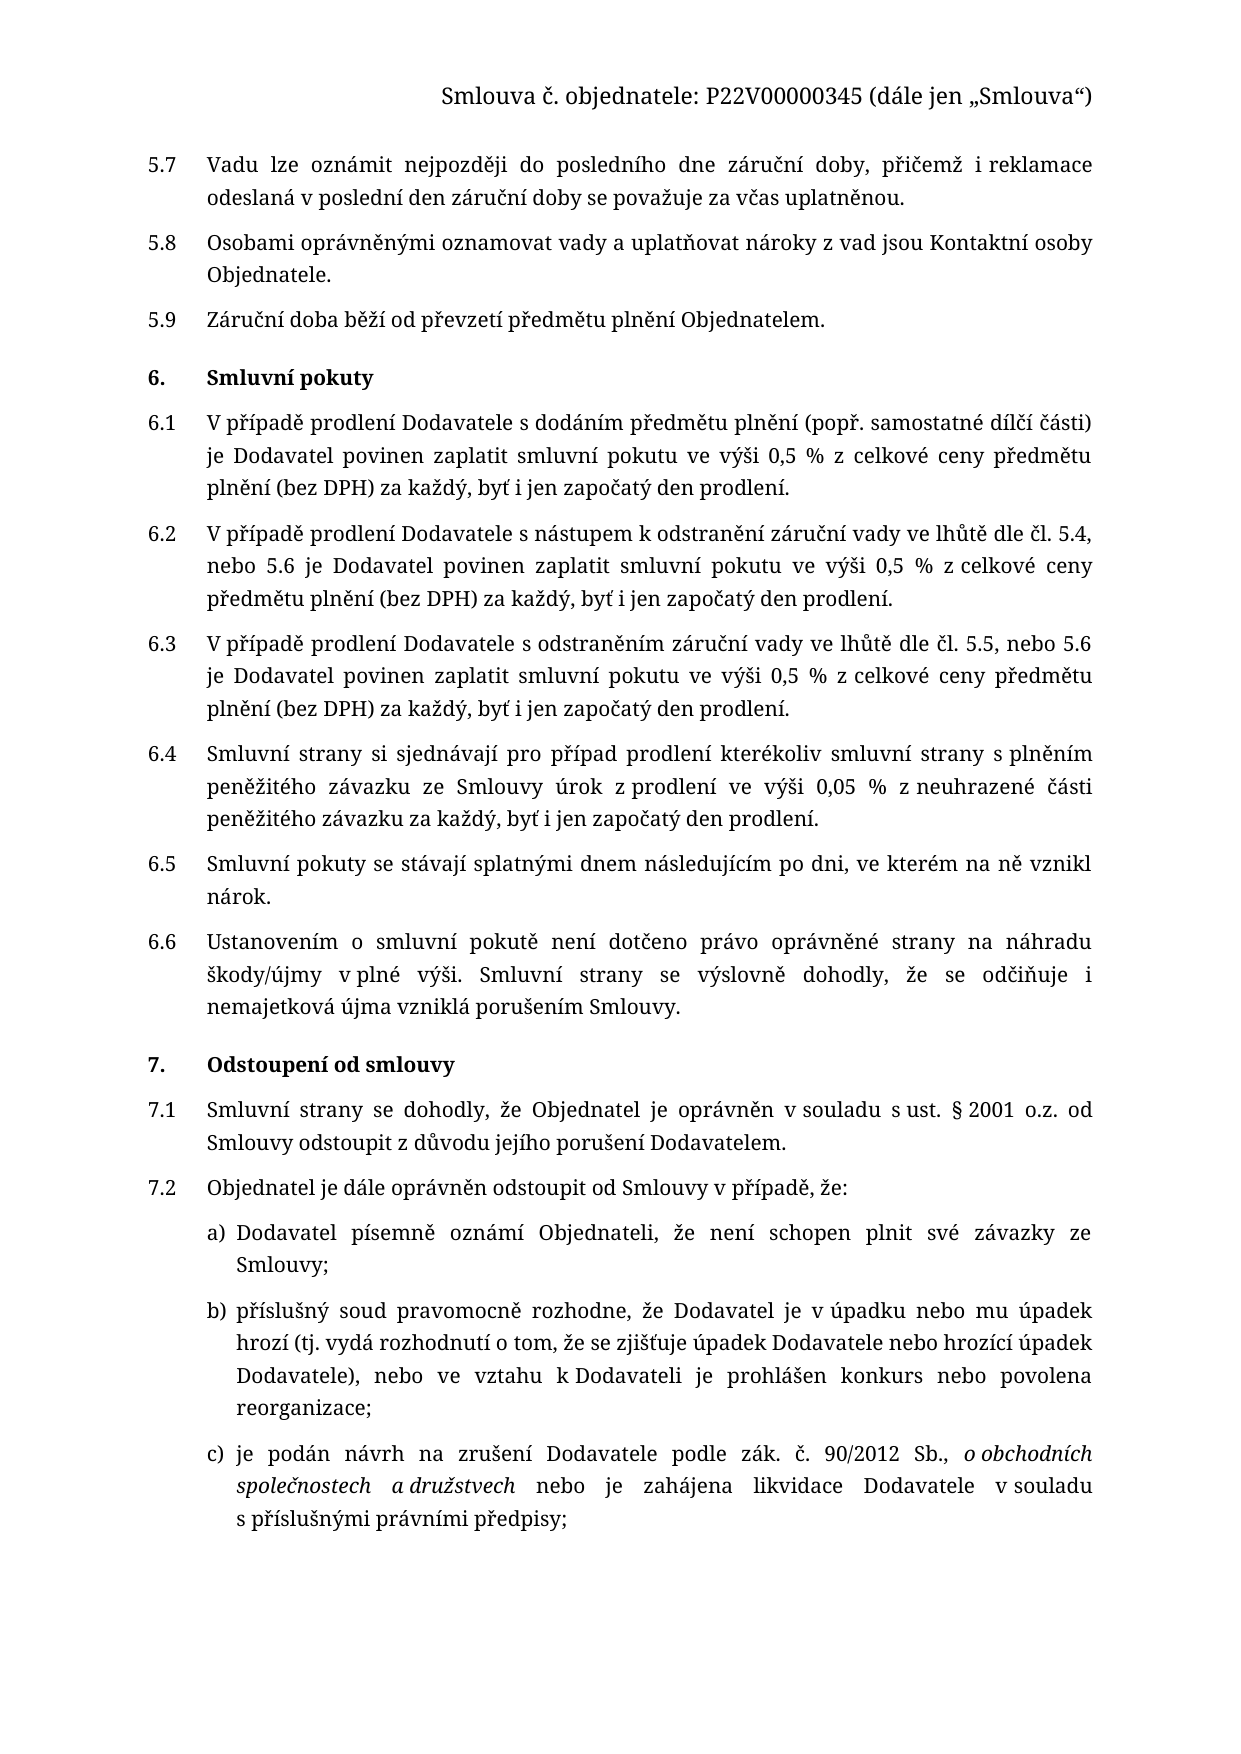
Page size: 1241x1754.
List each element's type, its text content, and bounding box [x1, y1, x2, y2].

list V případě prodlení Dodavatele s dodáním předmětu plnění (popř. samostatné dílčí části) je Dodavatel povinen zaplatit smluvní pokutu ve výši 0,5 % z celkové ceny předmětu plnění (bez DPH) za každý, byť i jen započatý den prodlení. [148, 408, 1093, 502]
list Smluvní pokuty [148, 363, 1093, 392]
list Záruční doba běží od převzetí předmětu plnění Objednatelem. [148, 306, 1093, 334]
list Smluvní strany se dohodly, že Objednatel je oprávněn v souladu s ust. § 2001 o.z. od Smlouvy odstoupit z důvodu jejího porušení Dodavatelem. [148, 1095, 1093, 1156]
list Odstoupení od smlouvy [148, 1050, 1093, 1078]
list příslušný soud pravomocně rozhodne, že Dodavatel je v úpadku nebo mu úpadek hrozí (tj. vydá rozhodnutí o tom, že se zjišťuje úpadek Dodavatele nebo hrozící úpadek Dodavatele), nebo ve vztahu k Dodavateli je prohlášen konkurs nebo povolena reorganizace; [207, 1296, 1093, 1422]
list Smluvní strany si sjednávají pro případ prodlení kterékoliv smluvní strany s plněním peněžitého závazku ze Smlouvy úrok z prodlení ve výši 0,05 % z neuhrazené části peněžitého závazku za každý, byť i jen započatý den prodlení. [148, 739, 1093, 833]
list Objednatel je dále oprávněn odstoupit od Smlouvy v případě, že: [148, 1173, 1093, 1201]
list V případě prodlení Dodavatele s odstraněním záruční vady ve lhůtě dle čl. 5.5, nebo 5.6 je Dodavatel povinen zaplatit smluvní pokutu ve výši 0,5 % z celkové ceny předmětu plnění (bez DPH) za každý, byť i jen započatý den prodlení. [148, 629, 1093, 723]
list V případě prodlení Dodavatele s nástupem k odstranění záruční vady ve lhůtě dle čl. 5.4, nebo 5.6 je Dodavatel povinen zaplatit smluvní pokutu ve výši 0,5 % z celkové ceny předmětu plnění (bez DPH) za každý, byť i jen započatý den prodlení. [148, 519, 1093, 612]
list Ustanovením o smluvní pokutě není dotčeno právo oprávněné strany na náhradu škody/újmy v plné výši. Smluvní strany se výslovně dohodly, že se odčiňuje i nemajetková újma vzniklá porušením Smlouvy. [148, 927, 1093, 1021]
list Osobami oprávněnými oznamovat vady a uplatňovat nároky z vad jsou Kontaktní osoby Objednatele. [148, 228, 1093, 289]
list je podán návrh na zrušení Dodavatele podle zák. č. 90/2012 Sb., o obchodních společnostech a družstvech nebo je zahájena likvidace Dodavatele v souladu s příslušnými právními předpisy; [207, 1439, 1093, 1532]
list Dodavatel písemně oznámí Objednateli, že není schopen plnit své závazky ze Smlouvy; [207, 1218, 1093, 1279]
list Smluvní pokuty se stávají splatnými dnem následujícím po dni, ve kterém na ně vznikl nárok. [148, 849, 1093, 911]
list Vadu lze oznámit nejpozději do posledního dne záruční doby, přičemž i reklamace odeslaná v poslední den záruční doby se považuje za včas uplatněnou. [148, 150, 1093, 211]
